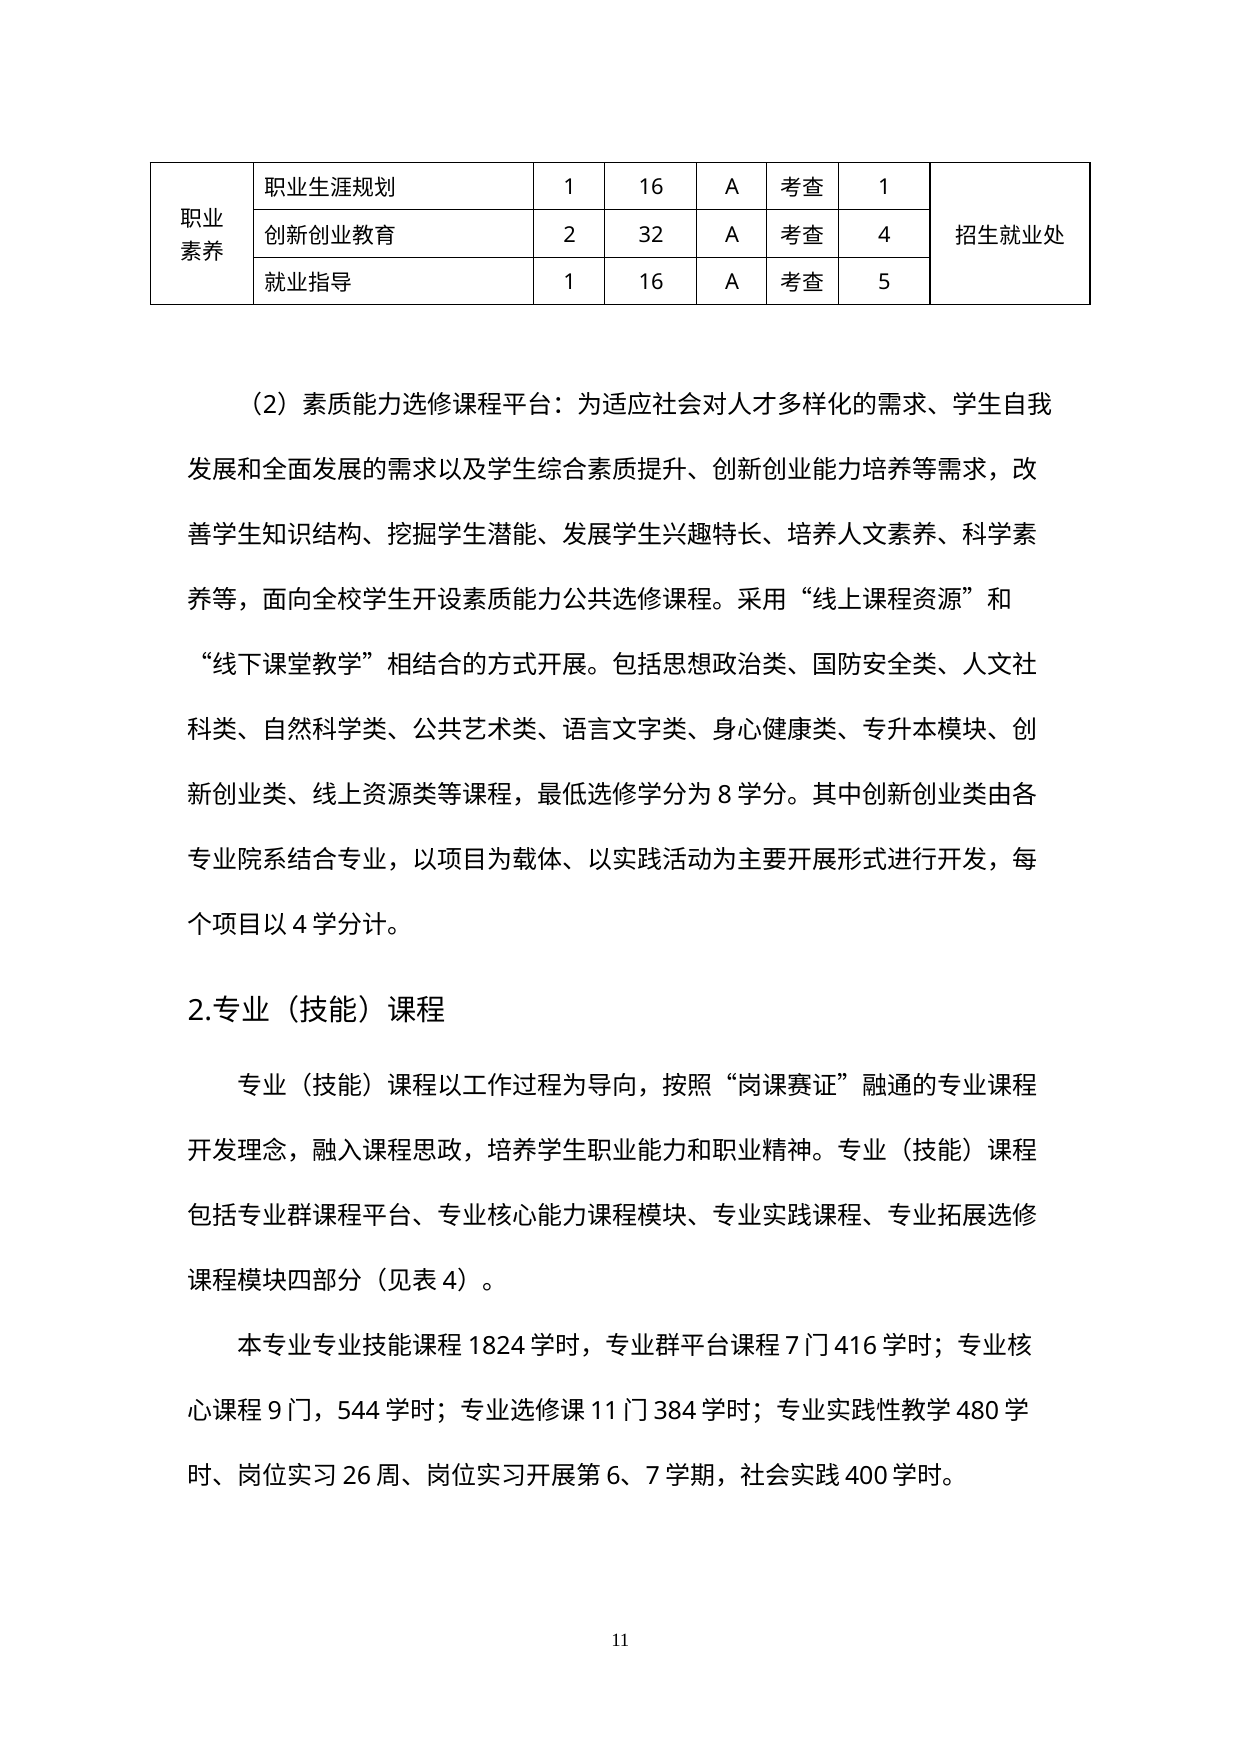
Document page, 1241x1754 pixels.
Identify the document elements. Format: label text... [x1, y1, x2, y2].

table_cell 4 [839, 210, 929, 257]
table_cell A [697, 210, 766, 257]
table_cell 考查 [767, 210, 838, 257]
table_cell 1 [534, 258, 604, 304]
table_cell 16 [605, 163, 696, 209]
table_cell 创新创业教育 [254, 210, 533, 257]
table_cell 职业 素养 [151, 163, 253, 304]
table_cell 1 [534, 163, 604, 209]
text （2）素质能力选修课程平台：为适应社会对人才多样化的需求、学生自我发展和全面发展的需求以及学生综合素质提升、创新创业能力培养等需求，改善学生知识结构、挖掘学生潜能、发展学生兴趣特长、培养人文素养、科学素养等，面向全校学生开设素质能力公共选修课程。采用“线上课程资源”和“线下课堂教学”相结合的方式开展。包括思想政治类、国防安全类、人文社科类、自然科学类、公共艺术类、语言文字类、身心健康类、专升本模块、创新创业类、线上资源类等课程，最低选修学分为8学分。其中创新创业类由各专业院系结合专业，以项目为载体、以实践活动为主要开展形式进行开发，每个项目以4学分计。 [187, 370, 1053, 955]
table_cell 5 [839, 258, 929, 304]
table_cell 16 [605, 258, 696, 304]
table_cell A [697, 258, 766, 304]
table_cell 职业生涯规划 [254, 163, 533, 209]
table_cell 就业指导 [254, 258, 533, 304]
table_cell 招生就业处 [931, 163, 1089, 304]
table_cell 考查 [767, 258, 838, 304]
table_cell 考查 [767, 163, 838, 209]
text 专业（技能）课程以工作过程为导向，按照“岗课赛证”融通的专业课程开发理念，融入课程思政，培养学生职业能力和职业精神。专业（技能）课程包括专业群课程平台、专业核心能力课程模块、专业实践课程、专业拓展选修课程模块四部分（见表4）。 [187, 1051, 1053, 1311]
table_cell 2 [534, 210, 604, 257]
table_cell 32 [605, 210, 696, 257]
text 2.专业（技能）课程 [187, 976, 1053, 1041]
text 本专业专业技能课程1824学时，专业群平台课程7门416学时；专业核心课程9门，544学时；专业选修课11门384学时；专业实践性教学480学时、岗位实习26周、岗位实习开展第6、7学期，社会实践400学时。 [187, 1311, 1053, 1506]
table_cell 1 [839, 163, 929, 209]
table_cell A [697, 163, 766, 209]
